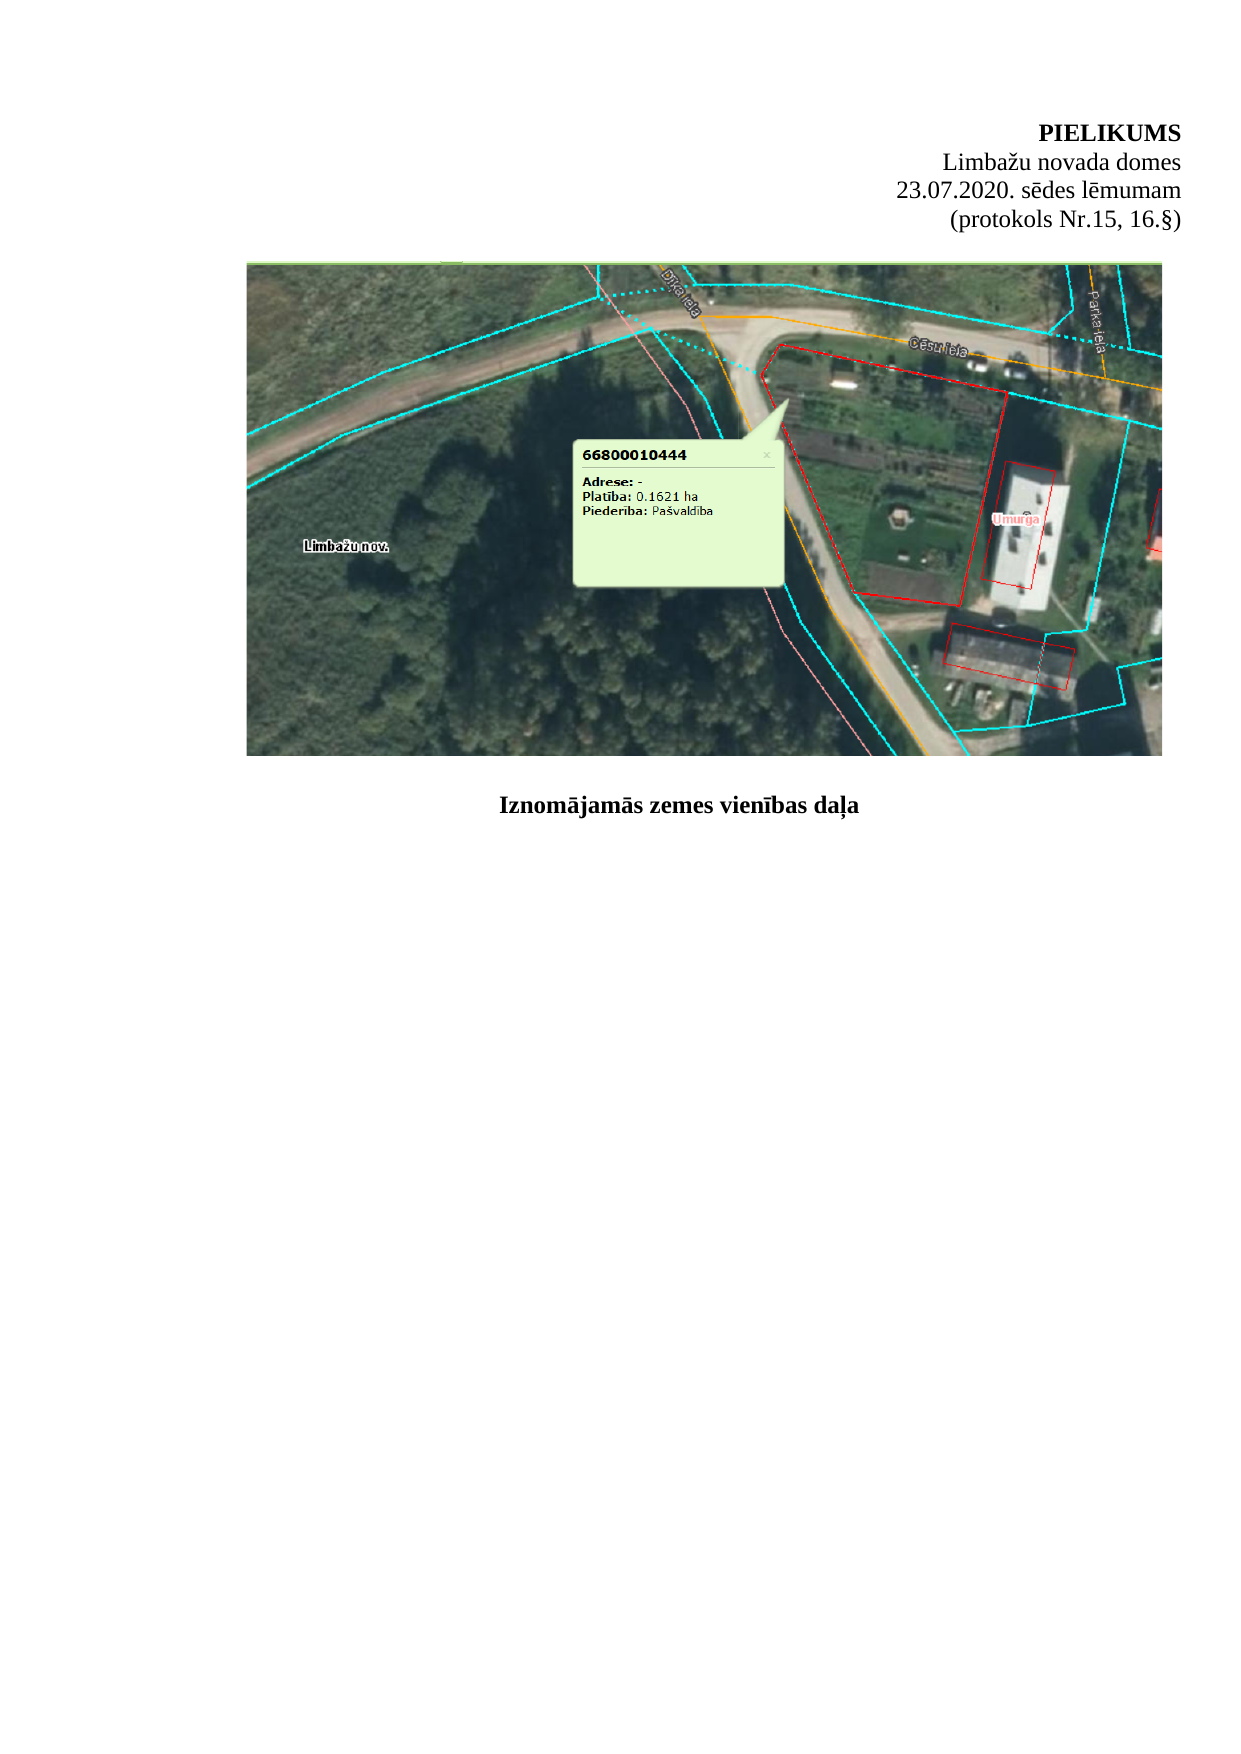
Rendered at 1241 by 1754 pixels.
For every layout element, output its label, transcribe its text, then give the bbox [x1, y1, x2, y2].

text Iznomājamās zemes vienības daļa [177, 791, 1181, 819]
text Limbažu novada domes [177, 147, 1181, 176]
text PIELIKUMS [177, 118, 1181, 147]
picture [246, 261, 1163, 756]
text 23.07.2020. sēdes lēmumam [177, 176, 1181, 204]
text (protokols Nr.15, 16.§) [177, 204, 1181, 233]
